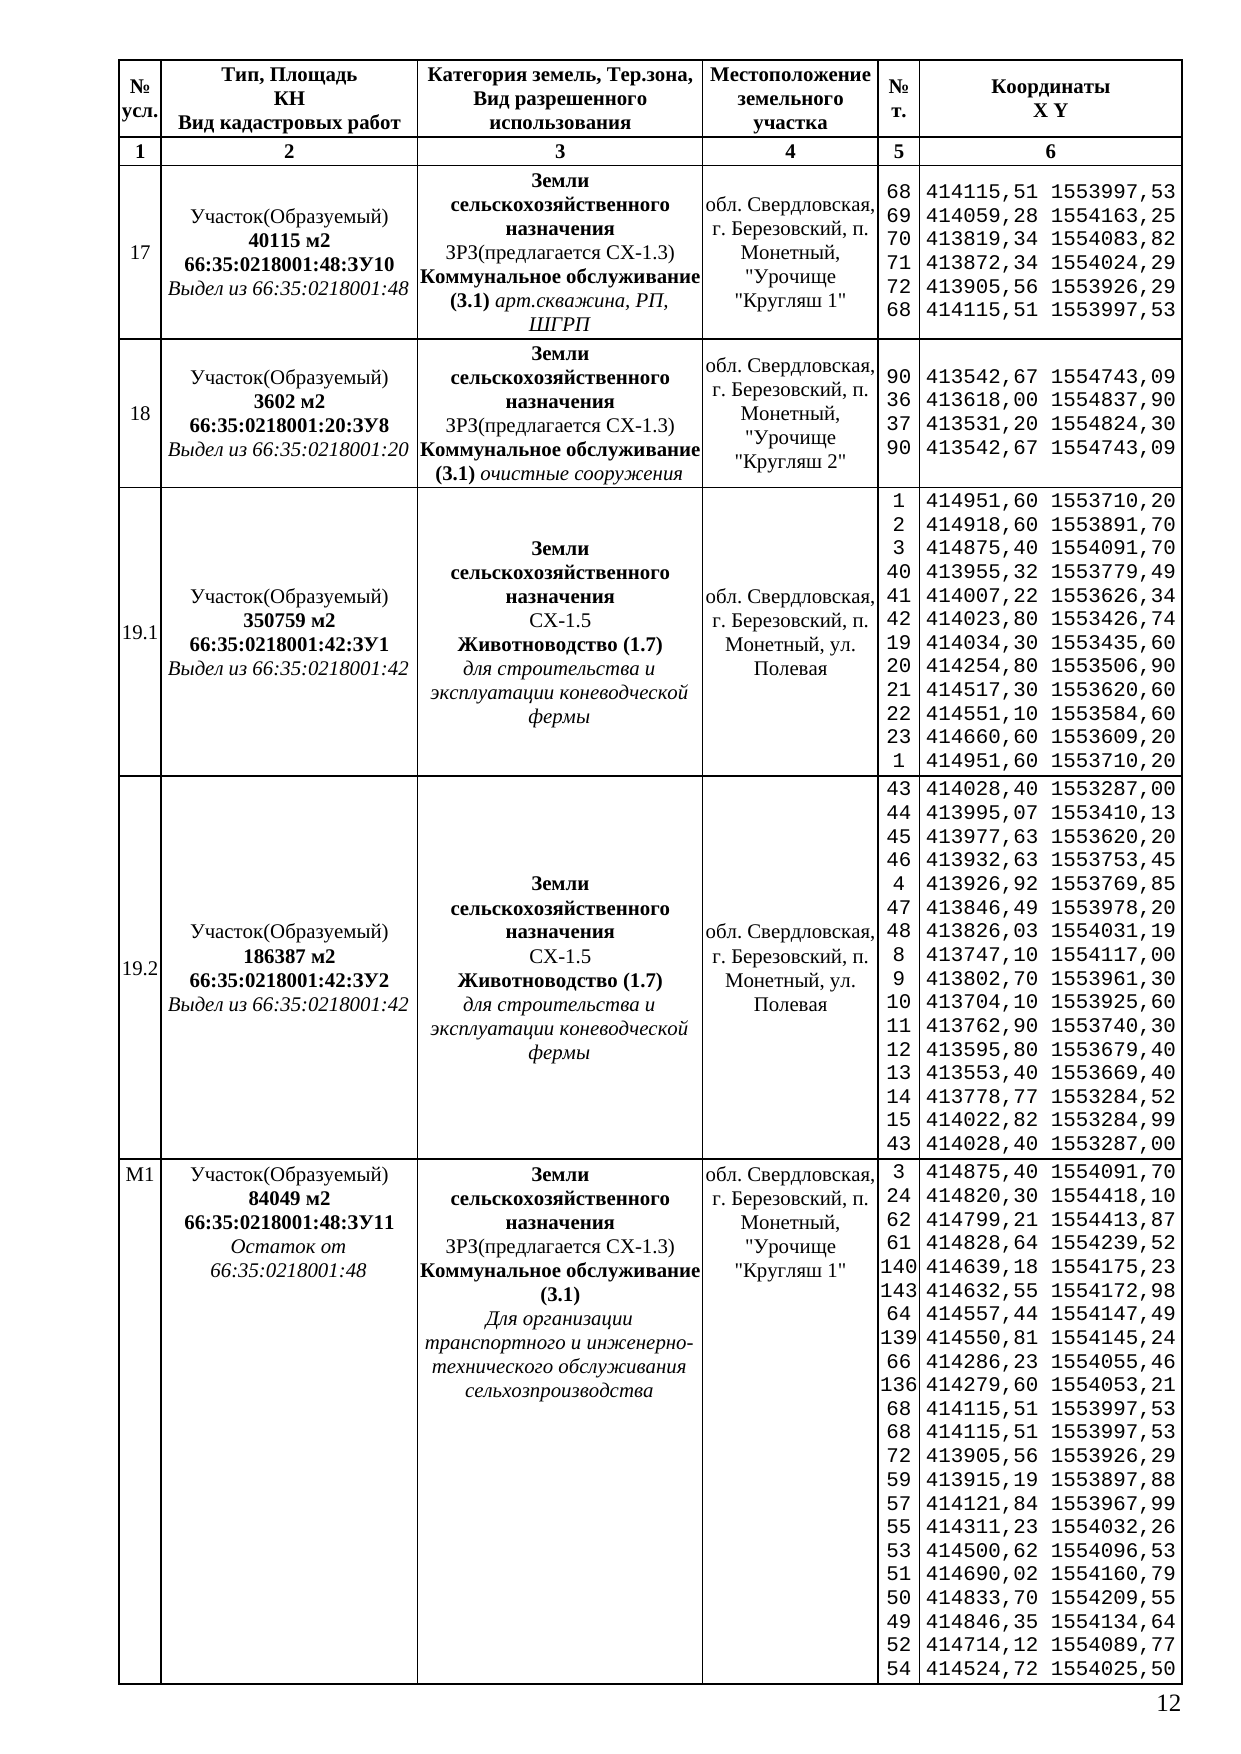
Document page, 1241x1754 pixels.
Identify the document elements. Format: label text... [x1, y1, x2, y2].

table_cell Участок(Образуемый) 3602 м2 66:35:0218001:20:ЗУ8 Выдел из 66:35:0218001:20 [162, 340, 417, 487]
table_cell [703, 166, 877, 338]
table_cell 18 [120, 340, 160, 487]
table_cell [418, 1160, 702, 1683]
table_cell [879, 1160, 919, 1683]
table_cell М1 [120, 1160, 160, 1683]
table_cell 1 2 3 40 41 42 19 20 21 22 23 1 [879, 488, 919, 775]
table_cell 414115,51 1553997,53 414059,28 1554163,25 413819,34 1554083,82 413872,34 1554024,29 413905,56 1553926,29 414115,51 1553997,53 [920, 166, 1181, 338]
table_cell 17 [120, 166, 160, 338]
table_cell Земли сельскохозяйственного назначения ЗРЗ(предлагается СХ-1.3) Коммунальное обслуживание (3.1) арт.скважина, РП, ШГРП [418, 166, 702, 338]
table_cell 5 [879, 138, 919, 165]
table_cell 19.1 [120, 488, 160, 775]
table_cell 1 [120, 138, 160, 165]
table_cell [162, 1160, 417, 1683]
table_header Категория земель, Тер.зона, Вид разрешенного использования [418, 61, 702, 136]
table_cell 3 [418, 138, 702, 165]
table_cell обл. Свердловская, г. Березовский, п. Монетный, "Урочище "Кругляш 2" [703, 340, 877, 487]
table_cell 43 44 45 46 4 47 48 8 9 10 11 12 13 14 15 43 [879, 777, 919, 1158]
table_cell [703, 1160, 877, 1683]
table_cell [920, 1160, 1181, 1683]
table_cell Участок(Образуемый) 350759 м2 66:35:0218001:42:ЗУ1 Выдел из 66:35:0218001:42 [162, 488, 417, 775]
table_cell Земли сельскохозяйственного назначения ЗРЗ(предлагается СХ-1.3) Коммунальное обслуживание (3.1) очистные сооружения [418, 340, 702, 487]
table_cell Участок(Образуемый) 40115 м2 66:35:0218001:48:ЗУ10 Выдел из 66:35:0218001:48 [162, 166, 417, 338]
table_cell 6 [920, 138, 1181, 165]
table_cell обл. Свердловская, г. Березовский, п. Монетный, ул. Полевая [703, 777, 877, 1158]
table_cell 68 69 70 71 72 68 [879, 166, 919, 338]
table_cell 90 36 37 90 [879, 340, 919, 487]
table_cell 413542,67 1554743,09 413618,00 1554837,90 413531,20 1554824,30 413542,67 1554743,09 [920, 340, 1181, 487]
table_cell Участок(Образуемый) 186387 м2 66:35:0218001:42:ЗУ2 Выдел из 66:35:0218001:42 [162, 777, 417, 1158]
table_header Местоположение земельного участка [703, 61, 877, 136]
table_cell 4 [703, 138, 877, 165]
table_header Координаты X Y [920, 61, 1181, 136]
table_header № усл. [120, 61, 160, 136]
table_cell 414951,60 1553710,20 414918,60 1553891,70 414875,40 1554091,70 413955,32 1553779,49 414007,22 1553626,34 414023,80 1553426,74 414034,30 1553435,60 414254,80 1553506,90 414517,30 1553620,60 414551,10 1553584,60 414660,60 1553609,20 414951,60 1553710,20 [920, 488, 1181, 775]
table_cell 414028,40 1553287,00 413995,07 1553410,13 413977,63 1553620,20 413932,63 1553753,45 413926,92 1553769,85 413846,49 1553978,20 413826,03 1554031,19 413747,10 1554117,00 413802,70 1553961,30 413704,10 1553925,60 413762,90 1553740,30 413595,80 1553679,40 413553,40 1553669,40 413778,77 1553284,52 414022,82 1553284,99 414028,40 1553287,00 [920, 777, 1181, 1158]
table_cell обл. Свердловская, г. Березовский, п. Монетный, ул. Полевая [703, 488, 877, 775]
table_header № т. [879, 61, 919, 136]
table_cell 19.2 [120, 777, 160, 1158]
table_header Тип, Площадь КН Вид кадастровых работ [162, 61, 417, 136]
table_cell Земли сельскохозяйственного назначения СХ-1.5 Животноводство (1.7) для строительства и эксплуатации коневодческой фермы [418, 488, 702, 775]
table_cell 2 [162, 138, 417, 165]
table_cell Земли сельскохозяйственного назначения СХ-1.5 Животноводство (1.7) для строительства и эксплуатации коневодческой фермы [418, 777, 702, 1158]
